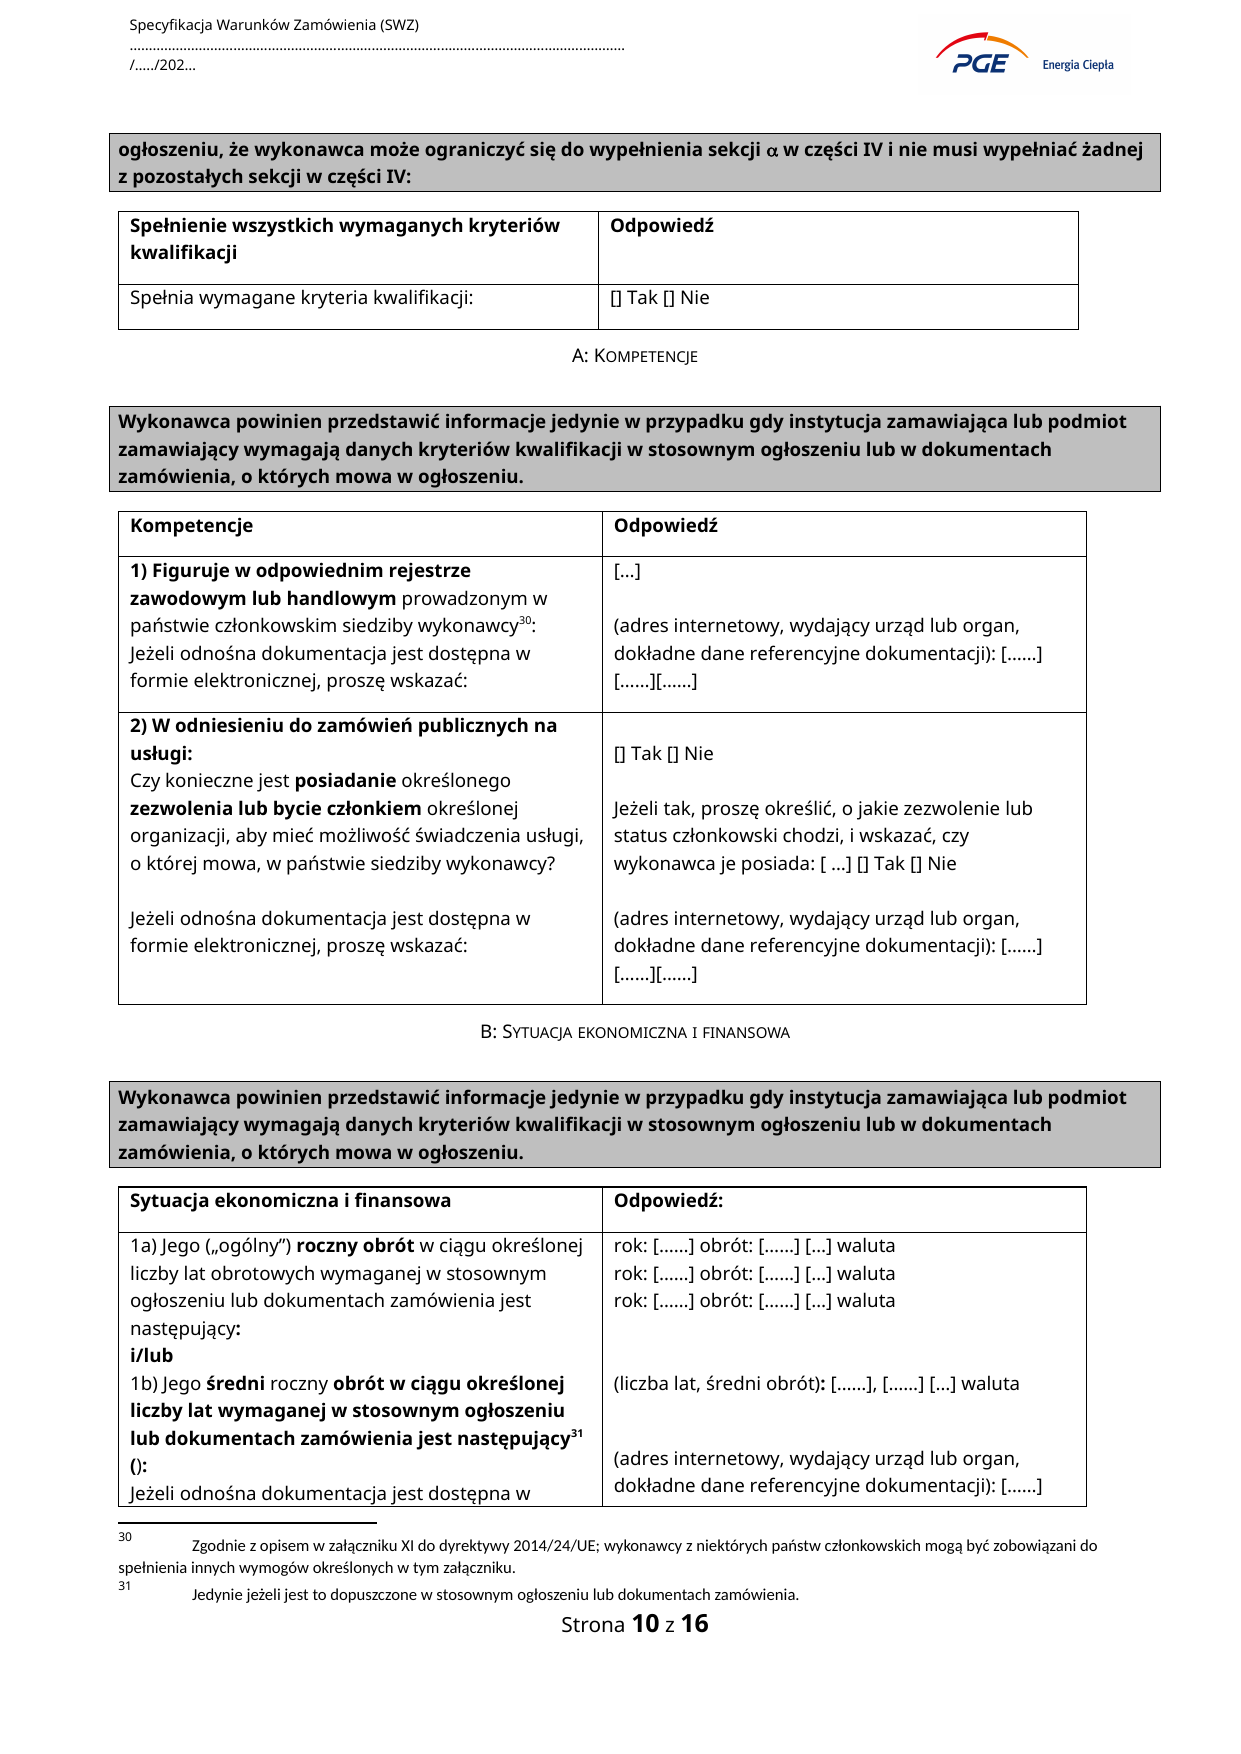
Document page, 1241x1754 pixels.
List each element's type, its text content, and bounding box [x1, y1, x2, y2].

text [110, 134, 1160, 191]
table_cell […] (adres internetowy, wydający urząd lub organ, dokładne dane referencyjne dokumentacji): [……][……][……] [603, 557, 1086, 712]
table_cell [603, 1233, 1086, 1506]
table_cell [119, 1233, 602, 1506]
table_header Kompetencje [119, 512, 602, 556]
title A: Kompetencje [118, 342, 1152, 368]
table_cell Spełnia wymagane kryteria kwalifikacji: [119, 285, 598, 329]
table_cell [] Tak [] Nie Jeżeli tak, proszę określić, o jakie zezwolenie lub status członkowski chodzi, i wskazać, czy wykonawca je posiada: [ …] [] Tak [] Nie (adres internetowy, wydający urząd lub organ, dokładne dane referencyjne dokumentacji): [……][……][……] [603, 713, 1086, 1004]
table_cell [] Tak [] Nie [599, 285, 1078, 329]
table_header Sytuacja ekonomiczna i finansowa [119, 1188, 602, 1232]
table_header Odpowiedź: [603, 1188, 1086, 1232]
text Wykonawca powinien przedstawić informacje jedynie w przypadku gdy instytucja zamawiająca lub podmiot zamawiający wymagają danych kryteriów kwalifikacji w stosownym ogłoszeniu lub w dokumentach zamówienia, o których mowa w ogłoszeniu. [110, 1082, 1160, 1167]
table_header Odpowiedź [603, 512, 1086, 556]
table_cell 2) W odniesieniu do zamówień publicznych na usługi: Czy konieczne jest posiadanie określonego zezwolenia lub bycie członkiem określonej organizacji, aby mieć możliwość świadczenia usługi, o której mowa, w państwie siedziby wykonawcy? Jeżeli odnośna dokumentacja jest dostępna w formie elektronicznej, proszę wskazać: [119, 713, 602, 1004]
table_cell 1) Figuruje w odpowiednim rejestrze zawodowym lub handlowym prowadzonym w państwie członkowskim siedziby wykonawcy: Jeżeli odnośna dokumentacja jest dostępna w formie elektronicznej, proszę wskazać: [119, 557, 602, 712]
table_header Spełnienie wszystkich wymaganych kryteriów kwalifikacji [119, 212, 598, 284]
text Wykonawca powinien przedstawić informacje jedynie w przypadku gdy instytucja zamawiająca lub podmiot zamawiający wymagają danych kryteriów kwalifikacji w stosownym ogłoszeniu lub w dokumentach zamówienia, o których mowa w ogłoszeniu. [110, 407, 1160, 491]
picture [918, 14, 1131, 95]
title B: Sytuacja ekonomiczna i finansowa [118, 1018, 1152, 1043]
table_header Odpowiedź [599, 212, 1078, 284]
